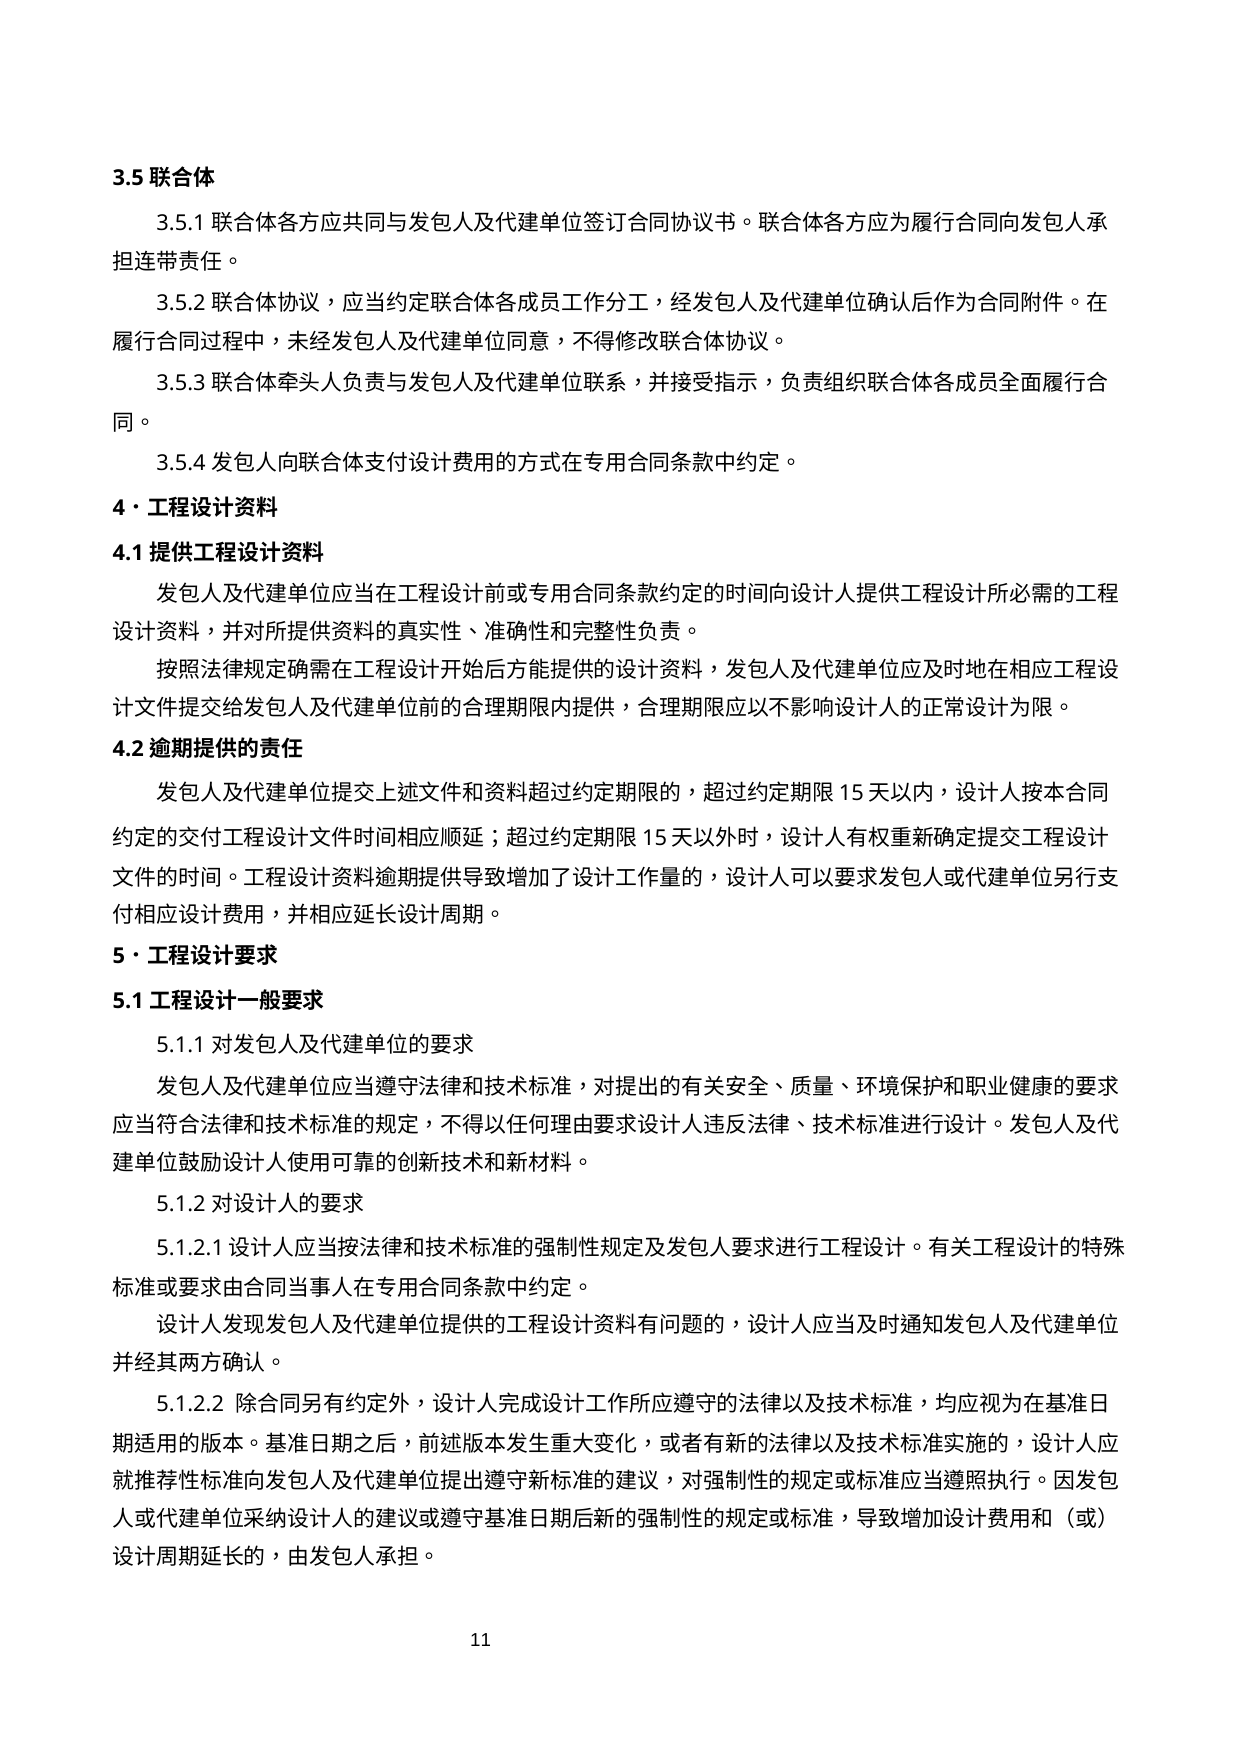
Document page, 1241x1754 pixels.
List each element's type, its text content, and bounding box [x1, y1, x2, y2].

text 发包人及代建单位应当遵守法律和技术标准，对提出的有关安全、质量、环境保护和职业健康的要求应当符合法律和技术标准的规定，不得以任何理由要求设计人违反法律、技术标准进行设计。发包人及代建单位鼓励设计人使用可靠的创新技术和新材料。 [112, 1074, 1128, 1175]
text 3.5.4 发包人向联合体支付设计费用的方式在专用合同条款中约定。 [112, 447, 1128, 477]
text 按照法律规定确需在工程设计开始后方能提供的设计资料，发包人及代建单位应及时地在相应工程设计文件提交给发包人及代建单位前的合理期限内提供，合理期限应以不影响设计人的正常设计为限。 [112, 657, 1128, 720]
text 5.1.2 对设计人的要求 [112, 1187, 1128, 1217]
text 3.5.1 联合体各方应共同与发包人及代建单位签订合同协议书。联合体各方应为履行合同向发包人承担连带责任。 [112, 207, 1128, 274]
text 设计人发现发包人及代建单位提供的工程设计资料有问题的，设计人应当及时通知发包人及代建单位并经其两方确认。 [112, 1312, 1128, 1375]
text 3.5.3 联合体牵头人负责与发包人及代建单位联系，并接受指示，负责组织联合体各成员全面履行合同。 [112, 367, 1128, 435]
text 5.1.2.1设计人应当按法律和技术标准的强制性规定及发包人要求进行工程设计。有关工程设计的特殊标准或要求由合同当事人在专用合同条款中约定。 [112, 1232, 1128, 1300]
text 发包人及代建单位应当在工程设计前或专用合同条款约定的时间向设计人提供工程设计所必需的工程设计资料，并对所提供资料的真实性、准确性和完整性负责。 [112, 581, 1128, 644]
text 4.2 逾期提供的责任 [112, 733, 1128, 762]
text 发包人及代建单位提交上述文件和资料超过约定期限的，超过约定期限15天以内，设计人按本合同约定的交付工程设计文件时间相应顺延；超过约定期限15天以外时，设计人有权重新确定提交工程设计文件的时间。工程设计资料逾期提供导致增加了设计工作量的，设计人可以要求发包人或代建单位另行支付相应设计费用，并相应延长设计周期。 [112, 777, 1128, 927]
text 4.1 提供工程设计资料 [112, 537, 1128, 566]
text 5.1.2.2 除合同另有约定外，设计人完成设计工作所应遵守的法律以及技术标准，均应视为在基准日期适用的版本。基准日期之后，前述版本发生重大变化，或者有新的法律以及技术标准实施的，设计人应就推荐性标准向发包人及代建单位提出遵守新标准的建议，对强制性的规定或标准应当遵照执行。因发包人或代建单位采纳设计人的建议或遵守基准日期后新的强制性的规定或标准，导致增加设计费用和（或）设计周期延长的，由发包人承担。 [112, 1388, 1128, 1569]
text 5．工程设计要求 [112, 940, 1128, 970]
text 5.1 工程设计一般要求 [112, 985, 1128, 1014]
text 4．工程设计资料 [112, 492, 1128, 522]
text 3.5.2 联合体协议，应当约定联合体各成员工作分工，经发包人及代建单位确认后作为合同附件。在履行合同过程中，未经发包人及代建单位同意，不得修改联合体协议。 [112, 287, 1128, 354]
text 5.1.1 对发包人及代建单位的要求 [112, 1029, 1128, 1059]
text 3.5 联合体 [112, 162, 1128, 192]
